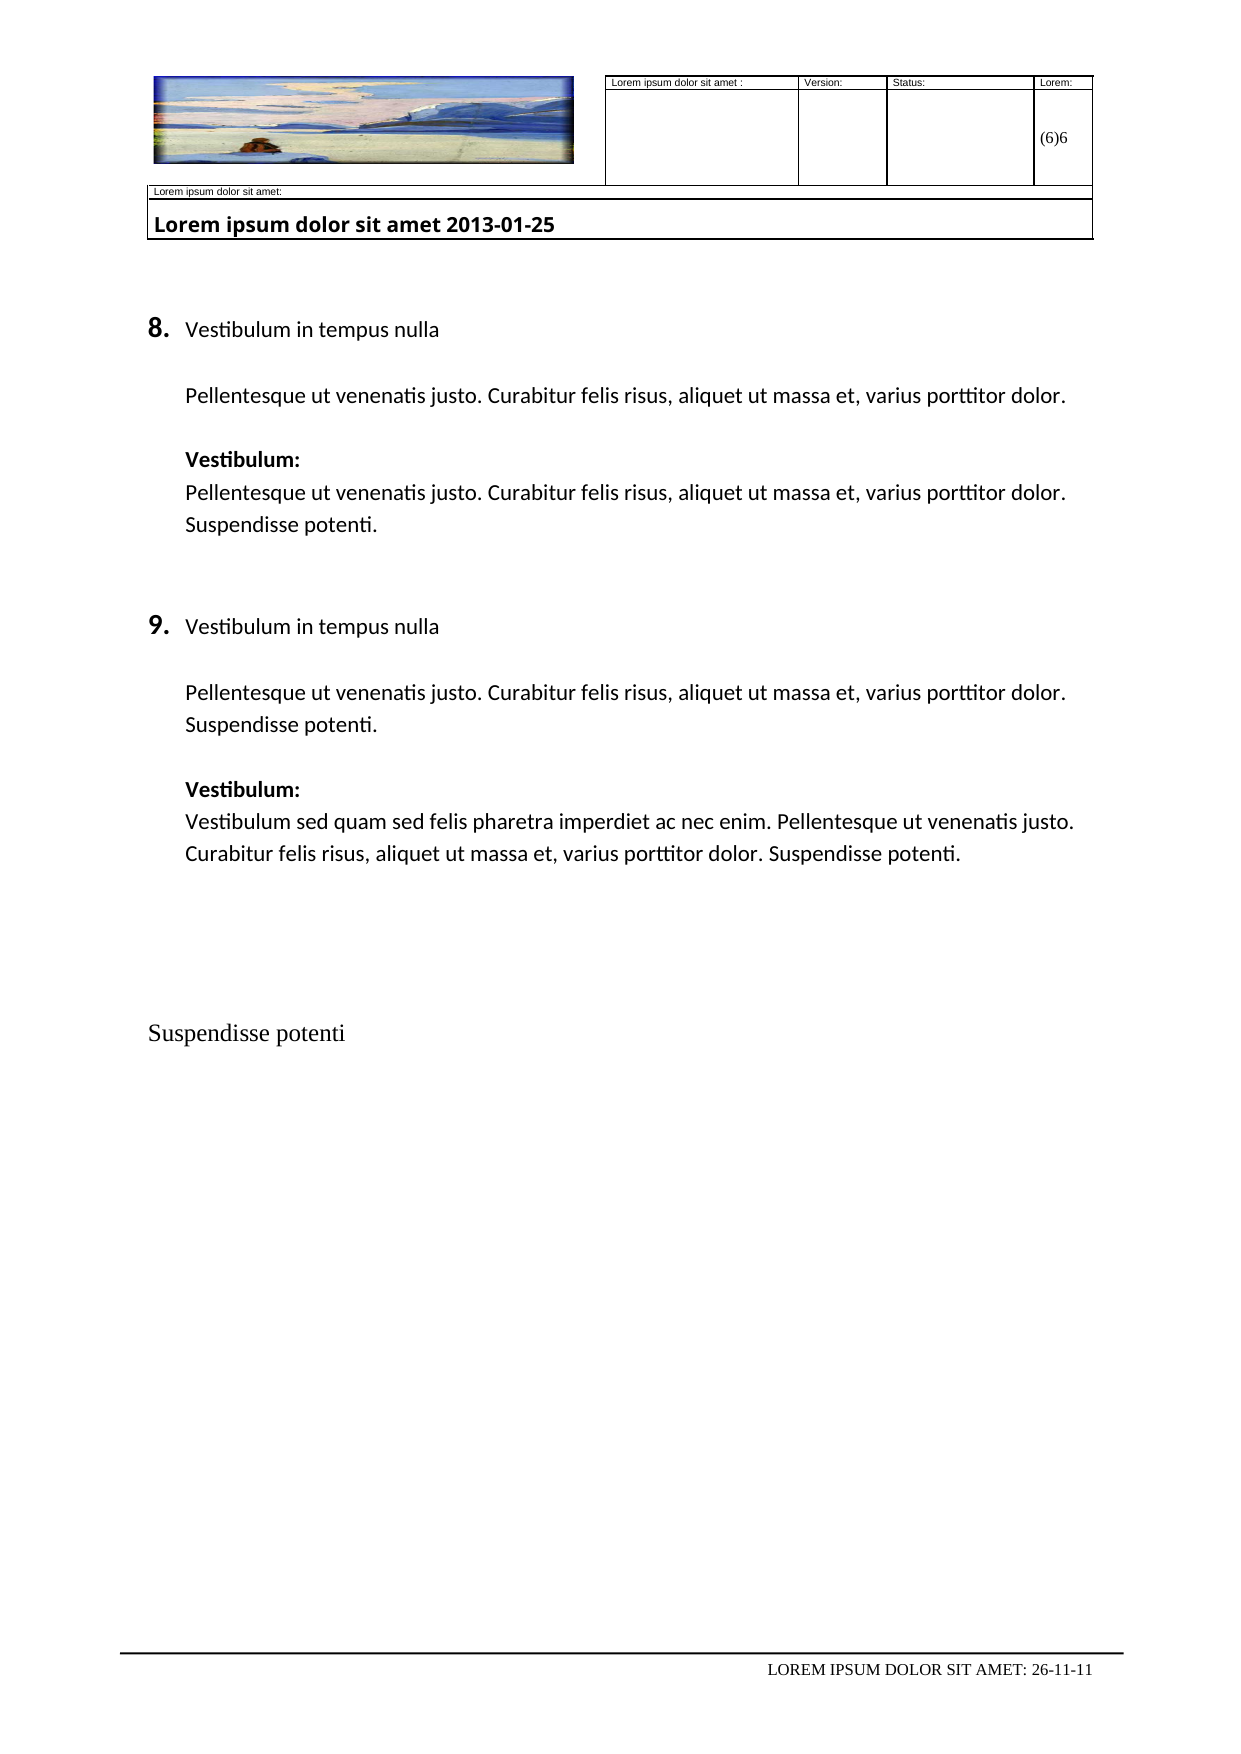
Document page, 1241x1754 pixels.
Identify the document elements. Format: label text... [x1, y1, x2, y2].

list Vestibulum in tempus nulla Pellentesque ut venenatis justo. Curabitur felis risus, aliquet ut massa et, varius porttitor dolor. Suspendisse potenti. [148, 606, 1092, 738]
picture [153, 76, 574, 164]
list Vestibulum in tempus nulla Pellentesque ut venenatis justo. Curabitur felis risus, aliquet ut massa et, varius porttitor dolor. Vestibulum: Pellentesque ut venenatis justo. Curabitur felis risus, aliquet ut massa et, varius porttitor dolor. Suspendisse potenti. [148, 309, 1092, 602]
list Vestibulum: Vestibulum sed quam sed felis pharetra imperdiet ac nec enim. Pellentesque ut venenatis justo. Curabitur felis risus, aliquet ut massa et, varius porttitor dolor. Suspendisse potenti. [185, 743, 1092, 964]
text Suspendisse potenti [148, 989, 1092, 1075]
